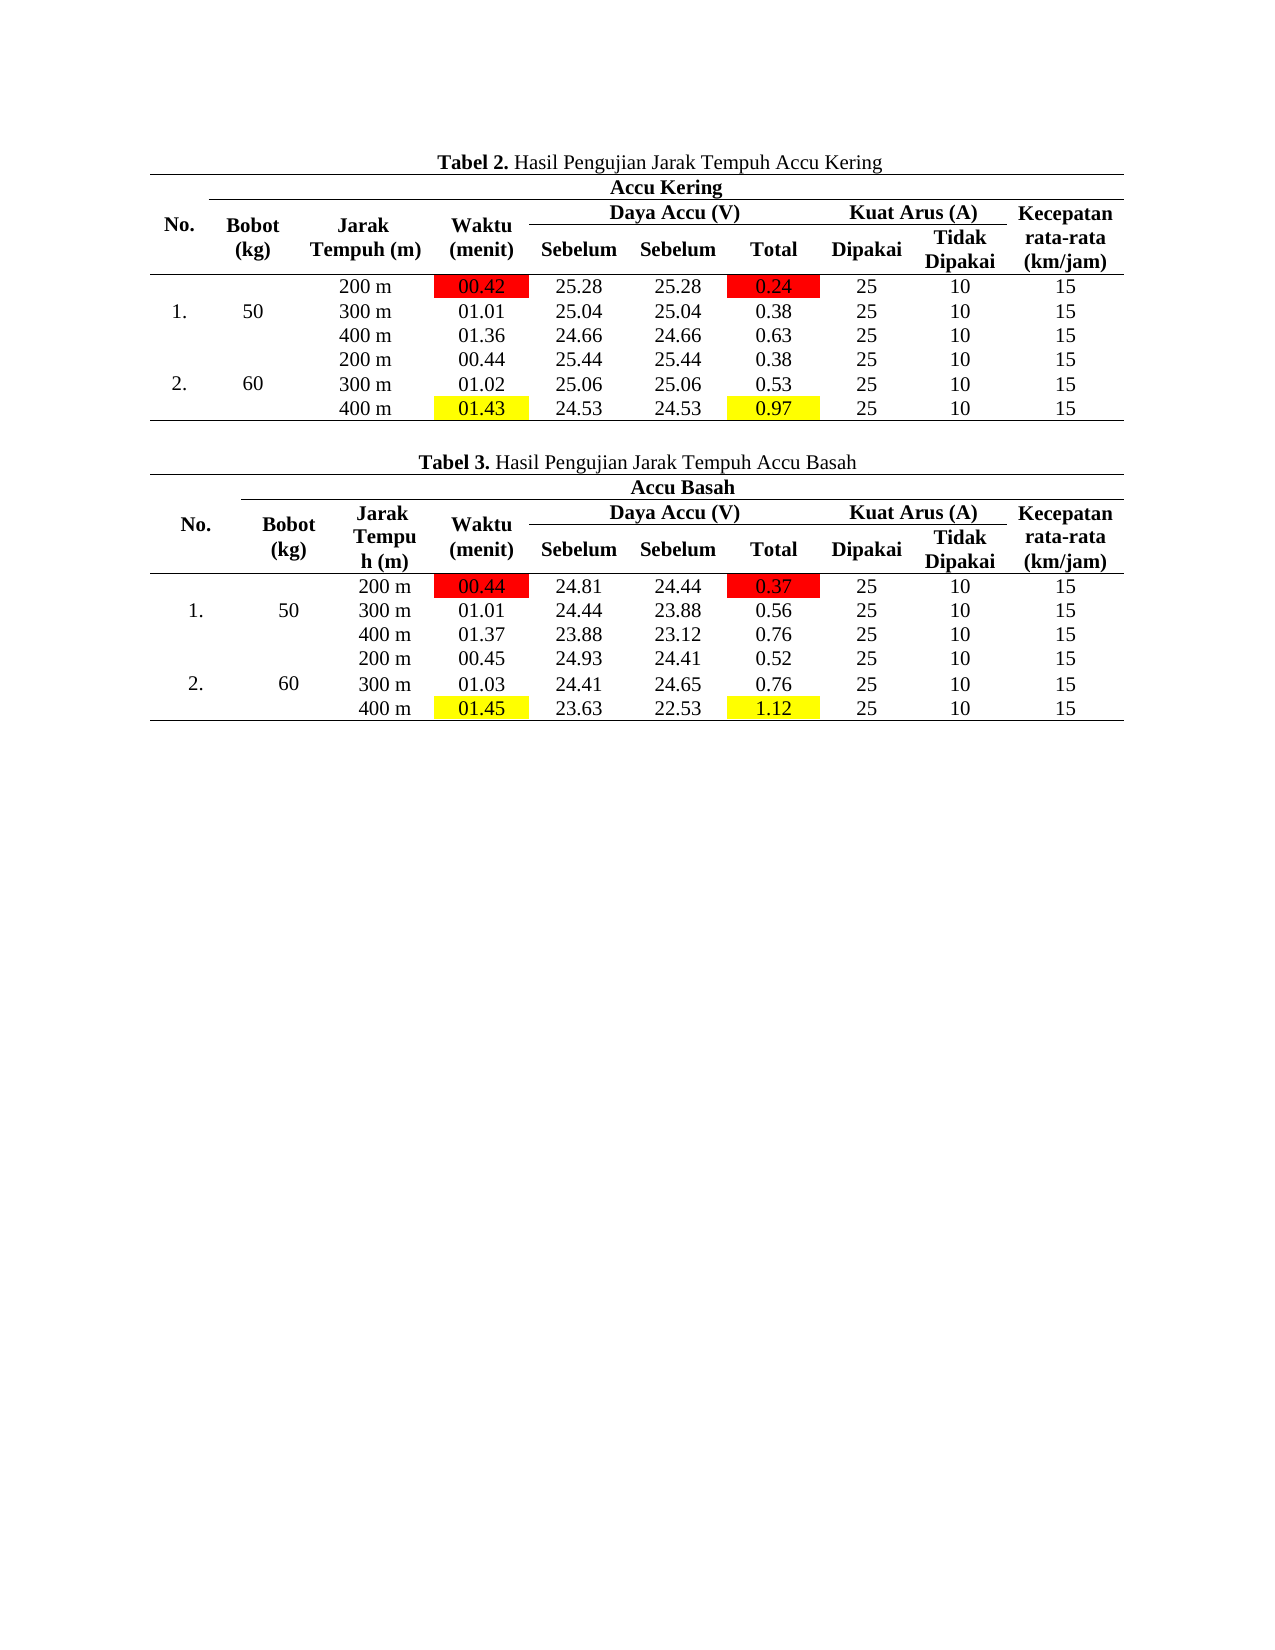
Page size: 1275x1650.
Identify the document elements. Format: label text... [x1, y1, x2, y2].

table_cell 15 [1007, 396, 1124, 420]
table_cell Sebelum [529, 225, 628, 273]
table_cell 01.37 [434, 622, 529, 646]
table_cell 0.38 [727, 347, 820, 371]
table_cell 01.45 [434, 696, 529, 719]
table_cell Kuat Arus (A) [820, 200, 1007, 224]
table_cell 0.97 [727, 396, 820, 420]
table_cell 01.01 [434, 299, 529, 323]
table_cell 25.06 [529, 371, 628, 396]
table_cell Kecepatan rata-rata (km/jam) [1007, 200, 1124, 273]
table_cell 25.28 [628, 275, 727, 298]
table_cell Total [727, 525, 820, 573]
table_cell 60 [241, 646, 336, 719]
table_cell 23.63 [529, 696, 628, 719]
table_cell 400 m [336, 696, 433, 719]
table_cell 25 [820, 275, 913, 298]
table_cell 00.44 [434, 574, 529, 598]
table_cell 0.76 [727, 670, 820, 696]
table_cell 0.38 [727, 299, 820, 323]
table_cell 25 [820, 696, 913, 719]
table_cell 25 [820, 574, 913, 598]
table_cell 25.28 [529, 275, 628, 298]
table_cell 25.44 [529, 347, 628, 371]
table_cell 24.93 [529, 646, 628, 670]
table_cell Dipakai [820, 225, 913, 273]
table_cell 10 [913, 323, 1007, 347]
table_cell 24.53 [529, 396, 628, 420]
table_cell 200 m [336, 574, 433, 598]
table_cell 25 [820, 371, 913, 396]
table_cell 25 [820, 396, 913, 420]
table_cell 24.65 [628, 670, 727, 696]
table_cell 0.56 [727, 598, 820, 622]
table_cell Total [727, 225, 820, 273]
table_cell 400 m [297, 396, 433, 420]
text Tabel 2. Hasil Pengujian Jarak Tempuh Accu Kering [194, 150, 1125, 174]
table_cell 10 [913, 598, 1007, 622]
table_cell 22.53 [628, 696, 727, 719]
table_cell 24.81 [529, 574, 628, 598]
table_cell Daya Accu (V) [529, 500, 820, 524]
table_cell 0.37 [727, 574, 820, 598]
table_cell 10 [913, 396, 1007, 420]
table_cell 10 [913, 574, 1007, 598]
table_cell 10 [913, 371, 1007, 396]
table_cell 24.66 [628, 323, 727, 347]
table_cell Bobot (kg) [241, 500, 336, 573]
table_cell 15 [1007, 646, 1124, 670]
table_cell 25.44 [628, 347, 727, 371]
table_cell 0.52 [727, 646, 820, 670]
table_cell 25 [820, 323, 913, 347]
table_cell 00.45 [434, 646, 529, 670]
table_cell 01.43 [434, 396, 529, 420]
table_cell 24.44 [529, 598, 628, 622]
table_cell 0.24 [727, 275, 820, 298]
table_cell 00.42 [434, 275, 529, 298]
table_cell Tidak Dipakai [913, 525, 1007, 573]
table_cell 1. [150, 275, 208, 347]
table_cell 25.06 [628, 371, 727, 396]
table_cell 2. [150, 347, 208, 420]
table_cell 10 [913, 347, 1007, 371]
table_cell 24.66 [529, 323, 628, 347]
table_cell 200 m [336, 646, 433, 670]
table_cell 00.44 [434, 347, 529, 371]
table_cell Daya Accu (V) [529, 200, 820, 224]
table_cell Jarak Tempuh (m) [297, 200, 433, 273]
table_cell Jarak Tempuh (m) [336, 500, 433, 573]
table_cell 15 [1007, 622, 1124, 646]
table_cell 24.53 [628, 396, 727, 420]
table_cell 15 [1007, 598, 1124, 622]
table_cell 23.88 [628, 598, 727, 622]
table_cell Kuat Arus (A) [820, 500, 1007, 524]
table_cell 25 [820, 347, 913, 371]
table_cell 400 m [336, 622, 433, 646]
table_cell 15 [1007, 574, 1124, 598]
table_header Accu Kering [209, 175, 1124, 199]
table_cell 1.12 [727, 696, 820, 719]
table_cell 15 [1007, 371, 1124, 396]
table_cell 15 [1007, 696, 1124, 719]
table_cell 15 [1007, 323, 1124, 347]
table_cell Waktu (menit) [434, 200, 529, 273]
table_cell 10 [913, 696, 1007, 719]
table_cell Sebelum [628, 225, 727, 273]
table_cell Tidak Dipakai [913, 225, 1007, 273]
table_cell 200 m [297, 347, 433, 371]
table_cell 15 [1007, 299, 1124, 323]
table_cell 300 m [336, 670, 433, 696]
table_cell 0.63 [727, 323, 820, 347]
table_cell 10 [913, 622, 1007, 646]
table_cell 15 [1007, 670, 1124, 696]
table_cell 01.01 [434, 598, 529, 622]
table_cell 10 [913, 299, 1007, 323]
table_cell 400 m [297, 323, 433, 347]
table_cell 300 m [336, 598, 433, 622]
table_cell 15 [1007, 347, 1124, 371]
table_cell 25 [820, 299, 913, 323]
table_cell 0.76 [727, 622, 820, 646]
table_cell 300 m [297, 371, 433, 396]
table_header No. [150, 475, 241, 573]
table_cell 200 m [297, 275, 433, 298]
table_cell 60 [209, 347, 297, 420]
table_cell 24.44 [628, 574, 727, 598]
table_cell Kecepatan rata-rata (km/jam) [1007, 500, 1124, 573]
table_cell 50 [241, 574, 336, 646]
table_cell 10 [913, 646, 1007, 670]
table_cell 10 [913, 275, 1007, 298]
table_cell Bobot (kg) [209, 200, 297, 273]
table_cell 25.04 [628, 299, 727, 323]
table_header Accu Basah [241, 475, 1124, 499]
table_cell 24.41 [529, 670, 628, 696]
table_cell 0.53 [727, 371, 820, 396]
table_cell 25 [820, 622, 913, 646]
table_cell 10 [913, 670, 1007, 696]
table_cell 25.04 [529, 299, 628, 323]
table_cell 25 [820, 670, 913, 696]
table_cell 1. [150, 574, 241, 646]
table_cell 2. [150, 646, 241, 719]
table_cell 23.88 [529, 622, 628, 646]
table_cell 25 [820, 646, 913, 670]
table_cell Sebelum [529, 525, 628, 573]
text Tabel 3. Hasil Pengujian Jarak Tempuh Accu Basah [150, 450, 1125, 474]
table_cell 15 [1007, 275, 1124, 298]
table_cell 01.36 [434, 323, 529, 347]
table_cell 01.03 [434, 670, 529, 696]
table_cell Sebelum [628, 525, 727, 573]
table_cell 23.12 [628, 622, 727, 646]
table_cell Dipakai [820, 525, 913, 573]
table_cell 01.02 [434, 371, 529, 396]
table_cell Waktu (menit) [434, 500, 529, 573]
table_header No. [150, 175, 208, 273]
table_cell 25 [820, 598, 913, 622]
table_cell 24.41 [628, 646, 727, 670]
table_cell 50 [209, 275, 297, 347]
table_cell 300 m [297, 299, 433, 323]
